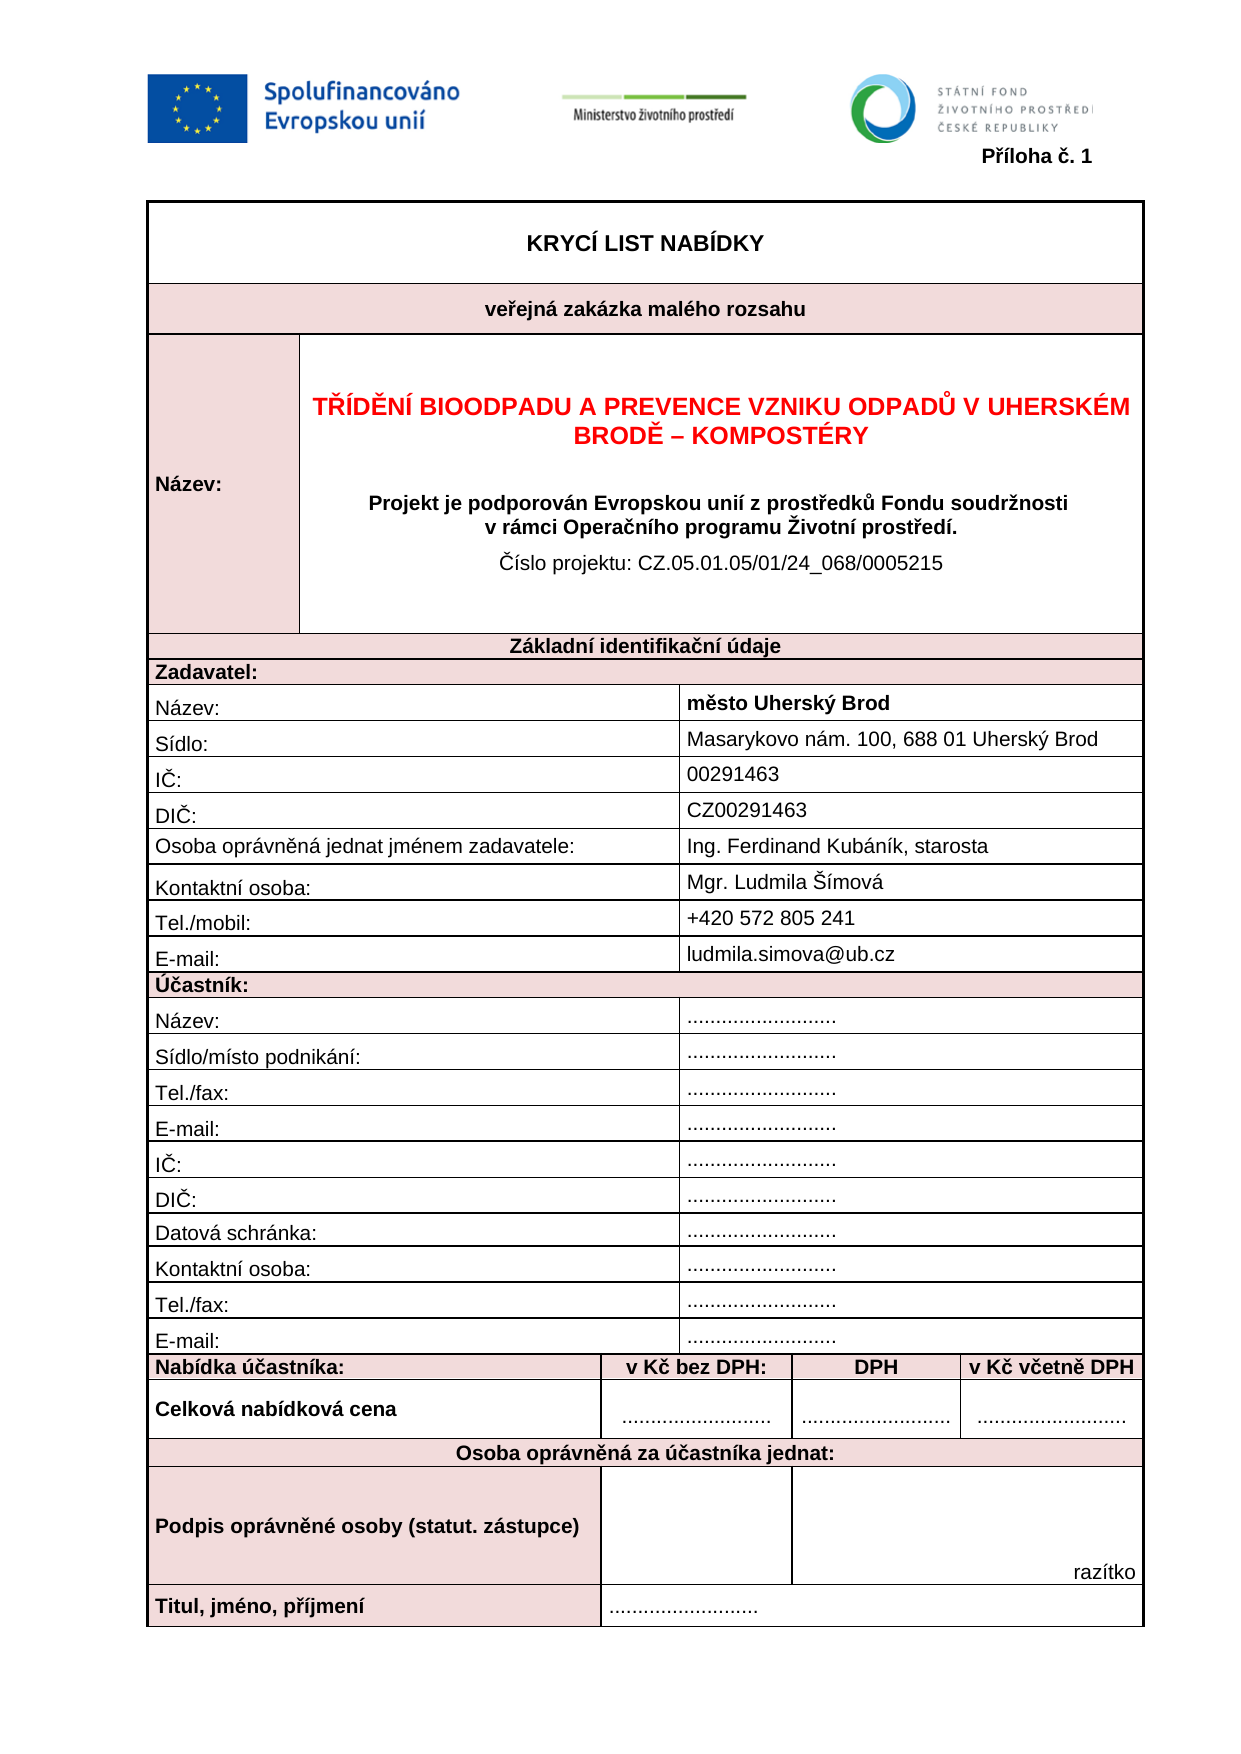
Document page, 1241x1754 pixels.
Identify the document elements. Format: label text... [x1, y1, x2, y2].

table_cell Nabídka účastníka: [149, 1355, 600, 1378]
table_cell Masarykovo nám. 100, 688 01 Uherský Brod [680, 721, 1142, 756]
table_cell Tel./mobil: [149, 901, 679, 935]
table_cell Osoba oprávněná za účastníka jednat: [149, 1439, 1142, 1466]
table_cell .......................... [961, 1380, 1142, 1437]
table_cell v Kč včetně DPH [961, 1355, 1142, 1378]
table_cell .......................... [680, 1034, 1142, 1068]
table_cell Kontaktní osoba: [149, 1247, 679, 1281]
table_cell CZ00291463 [680, 793, 1142, 827]
table_cell .......................... [680, 998, 1142, 1033]
table_cell třídění bioodpadu a prevence vzniku odpadů v uherském Brodě – kompostéry Projekt je podporován Evropskou unií z prostředků Fondu soudržnosti v rámci Operačního programu Životní prostředí. Číslo projektu: CZ.05.01.05/01/24_068/0005215 [300, 335, 1142, 633]
table_cell Mgr. Ludmila Šímová [680, 865, 1142, 899]
table_cell .......................... [680, 1283, 1142, 1317]
table_cell .......................... [680, 1178, 1142, 1212]
table_cell Kontaktní osoba: [149, 865, 679, 899]
table_cell Název: [149, 685, 679, 719]
table_cell Osoba oprávněná jednat jménem zadavatele: [149, 829, 679, 863]
table_cell Datová schránka: [149, 1214, 679, 1245]
table_cell 00291463 [680, 757, 1142, 791]
table_cell Základní identifikační údaje [149, 634, 1142, 658]
table_cell [602, 1467, 791, 1584]
table_cell .......................... [680, 1070, 1142, 1104]
table_cell E-mail: [149, 1319, 679, 1353]
table_cell ludmila.simova@ub.cz [680, 937, 1142, 971]
table_cell Podpis oprávněné osoby (statut. zástupce) [149, 1467, 600, 1584]
table_cell Tel./fax: [149, 1283, 679, 1317]
table_cell Celková nabídková cena [149, 1380, 600, 1437]
table_cell DIČ: [149, 793, 679, 827]
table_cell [602, 1585, 1142, 1626]
table_cell razítko [793, 1467, 1142, 1584]
table_cell Sídlo: [149, 721, 679, 756]
table_cell DPH [793, 1355, 960, 1378]
table_cell E-mail: [149, 1106, 679, 1140]
table_cell Titul, jméno, příjmení [149, 1585, 600, 1626]
table_cell Název: [149, 998, 679, 1033]
table_cell Sídlo/místo podnikání: [149, 1034, 679, 1068]
table_cell IČ: [149, 1142, 679, 1176]
table_cell Název: [149, 335, 299, 633]
table_cell Ing. Ferdinand Kubáník, starosta [680, 829, 1142, 863]
table_cell .......................... [680, 1247, 1142, 1281]
table_cell Účastník: [149, 973, 1142, 997]
table_cell veřejná zakázka malého rozsahu [149, 284, 1142, 333]
table_cell Zadavatel: [149, 660, 1142, 684]
table_cell .......................... [680, 1106, 1142, 1140]
table_cell DIČ: [149, 1178, 679, 1212]
table_cell .......................... [793, 1380, 960, 1437]
table_cell +420 572 805 241 [680, 901, 1142, 935]
table_cell v Kč bez DPH: [602, 1355, 791, 1378]
table_cell .......................... [680, 1214, 1142, 1245]
table_cell Tel./fax: [149, 1070, 679, 1104]
table_cell IČ: [149, 757, 679, 791]
table_cell E-mail: [149, 937, 679, 971]
table_cell .......................... [680, 1319, 1142, 1353]
table_cell .......................... [602, 1380, 791, 1437]
table_header KRYCÍ LIST NABÍDKY [149, 203, 1142, 282]
table_cell .......................... [680, 1142, 1142, 1176]
table_cell město Uherský Brod [680, 685, 1142, 719]
